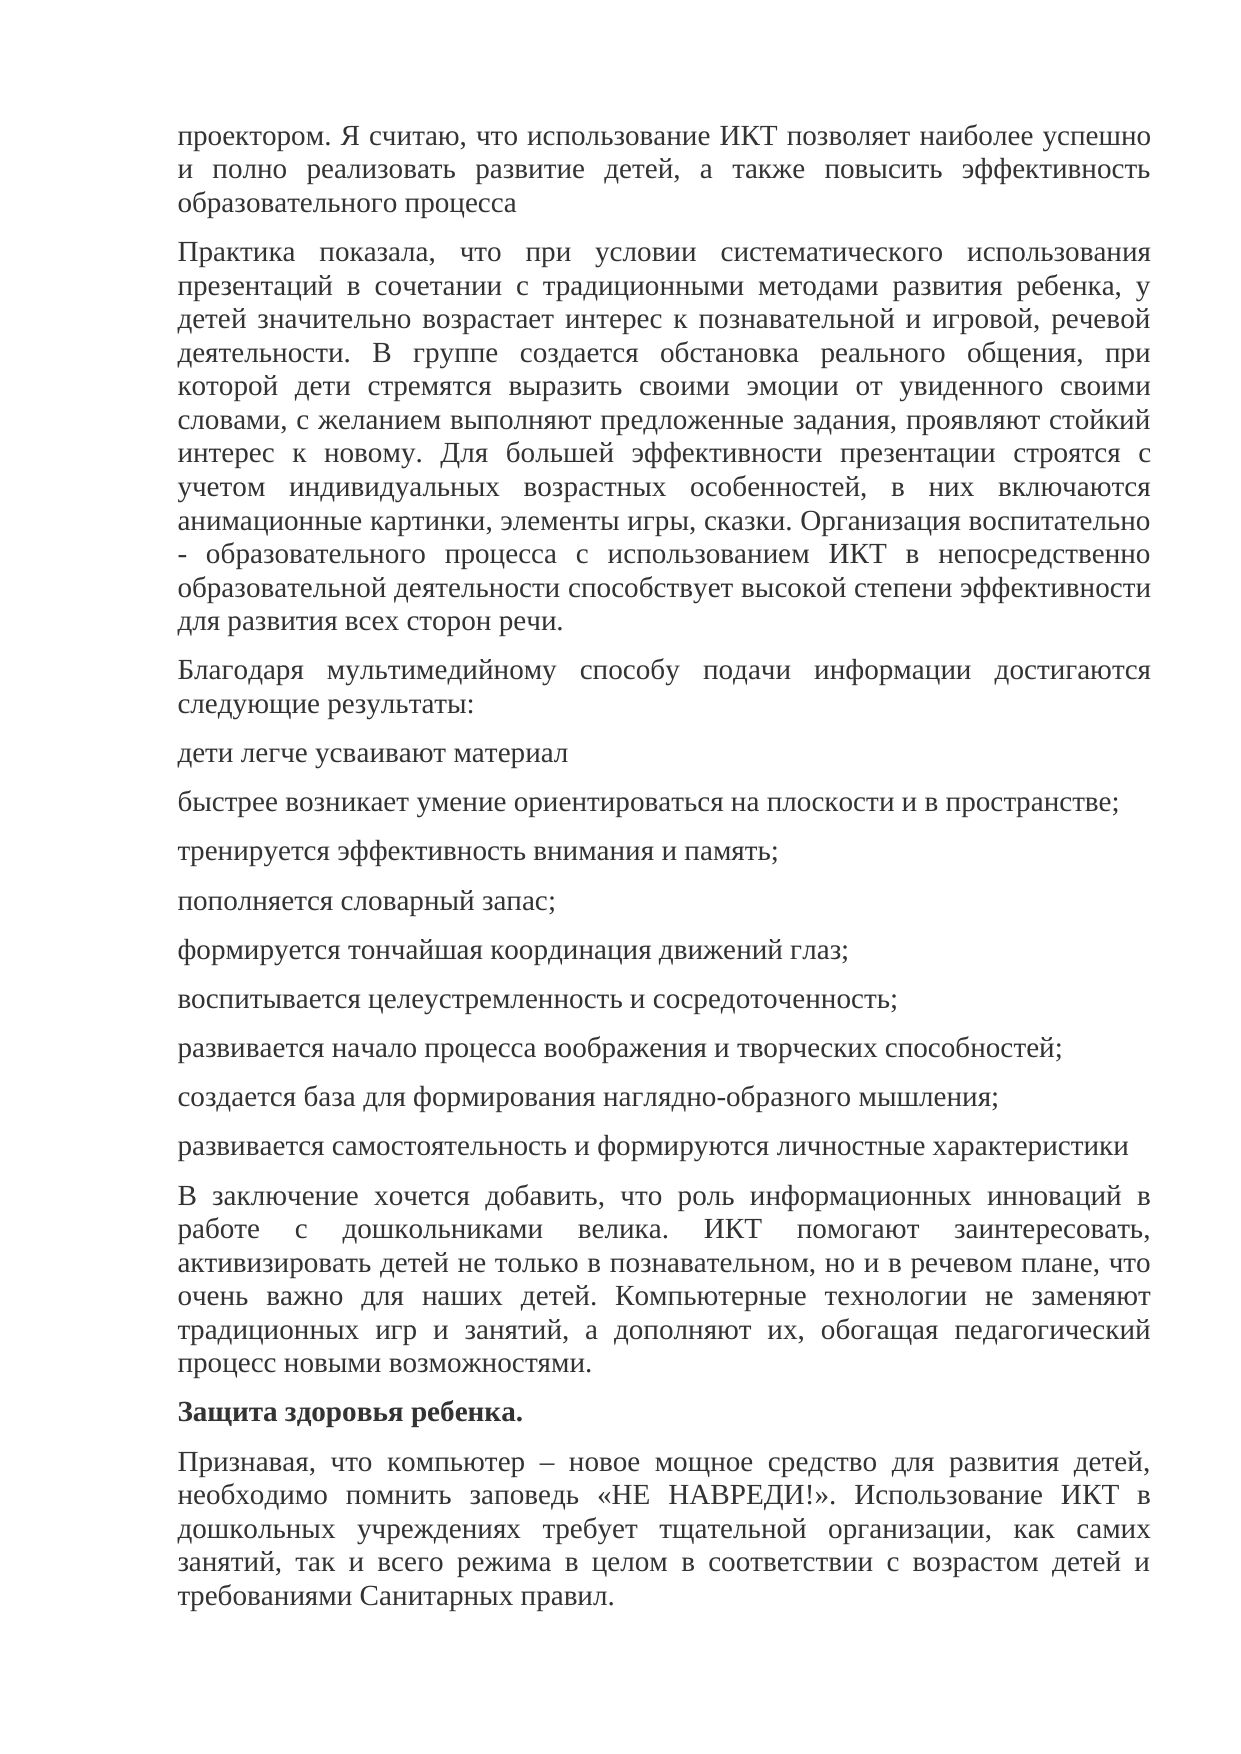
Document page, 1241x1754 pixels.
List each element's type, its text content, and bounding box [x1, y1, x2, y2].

text пополняется словарный запас; [177, 883, 1152, 916]
text развивается самостоятельность и формируются личностные характеристики [177, 1128, 1152, 1162]
text развивается начало процесса воображения и творческих способностей; [177, 1030, 1152, 1064]
text В заключение хочется добавить, что роль информационных инноваций в работе с дошкольниками велика. ИКТ помогают заинтересовать, активизировать детей не только в познавательном, но и в речевом плане, что очень важно для наших детей. Компьютерные технологии не заменяют традиционных игр и занятий, а дополняют их, обогащая педагогический процесс новыми возможностями. [177, 1178, 1152, 1379]
text быстрее возникает умение ориентироваться на плоскости и в пространстве; [177, 784, 1152, 818]
text Защита здоровья ребенка. [177, 1394, 1152, 1428]
text воспитывается целеустремленность и сосредоточенность; [177, 981, 1152, 1014]
text дети легче усваивают материал [177, 735, 1152, 769]
text Признавая, что компьютер – новое мощное средство для развития детей, необходимо помнить заповедь «НЕ НАВРЕДИ!». Использование ИКТ в дошкольных учреждениях требует тщательной организации, как самих занятий, так и всего режима в целом в соответствии с возрастом детей и требованиями Санитарных правил. [177, 1444, 1152, 1611]
text Благодаря мультимедийному способу подачи информации достигаются следующие результаты: [177, 652, 1152, 719]
text Практика показала, что при условии систематического использования презентаций в сочетании с традиционными методами развития ребенка, у детей значительно возрастает интерес к познавательной и игровой, речевой деятельности. В группе создается обстановка реального общения, при которой дети стремятся выразить своими эмоции от увиденного своими словами, с желанием выполняют предложенные задания, проявляют стойкий интерес к новому. Для большей эффективности презентации строятся с учетом индивидуальных возрастных особенностей, в них включаются анимационные картинки, элементы игры, сказки. Организация воспитательно - образовательного процесса с использованием ИКТ в непосредственно образовательной деятельности способствует высокой степени эффективности для развития всех сторон речи. [177, 234, 1152, 637]
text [177, 118, 1152, 219]
text формируется тончайшая координация движений глаз; [177, 932, 1152, 965]
text создается база для формирования наглядно-образного мышления; [177, 1079, 1152, 1113]
text тренируется эффективность внимания и память; [177, 833, 1152, 867]
